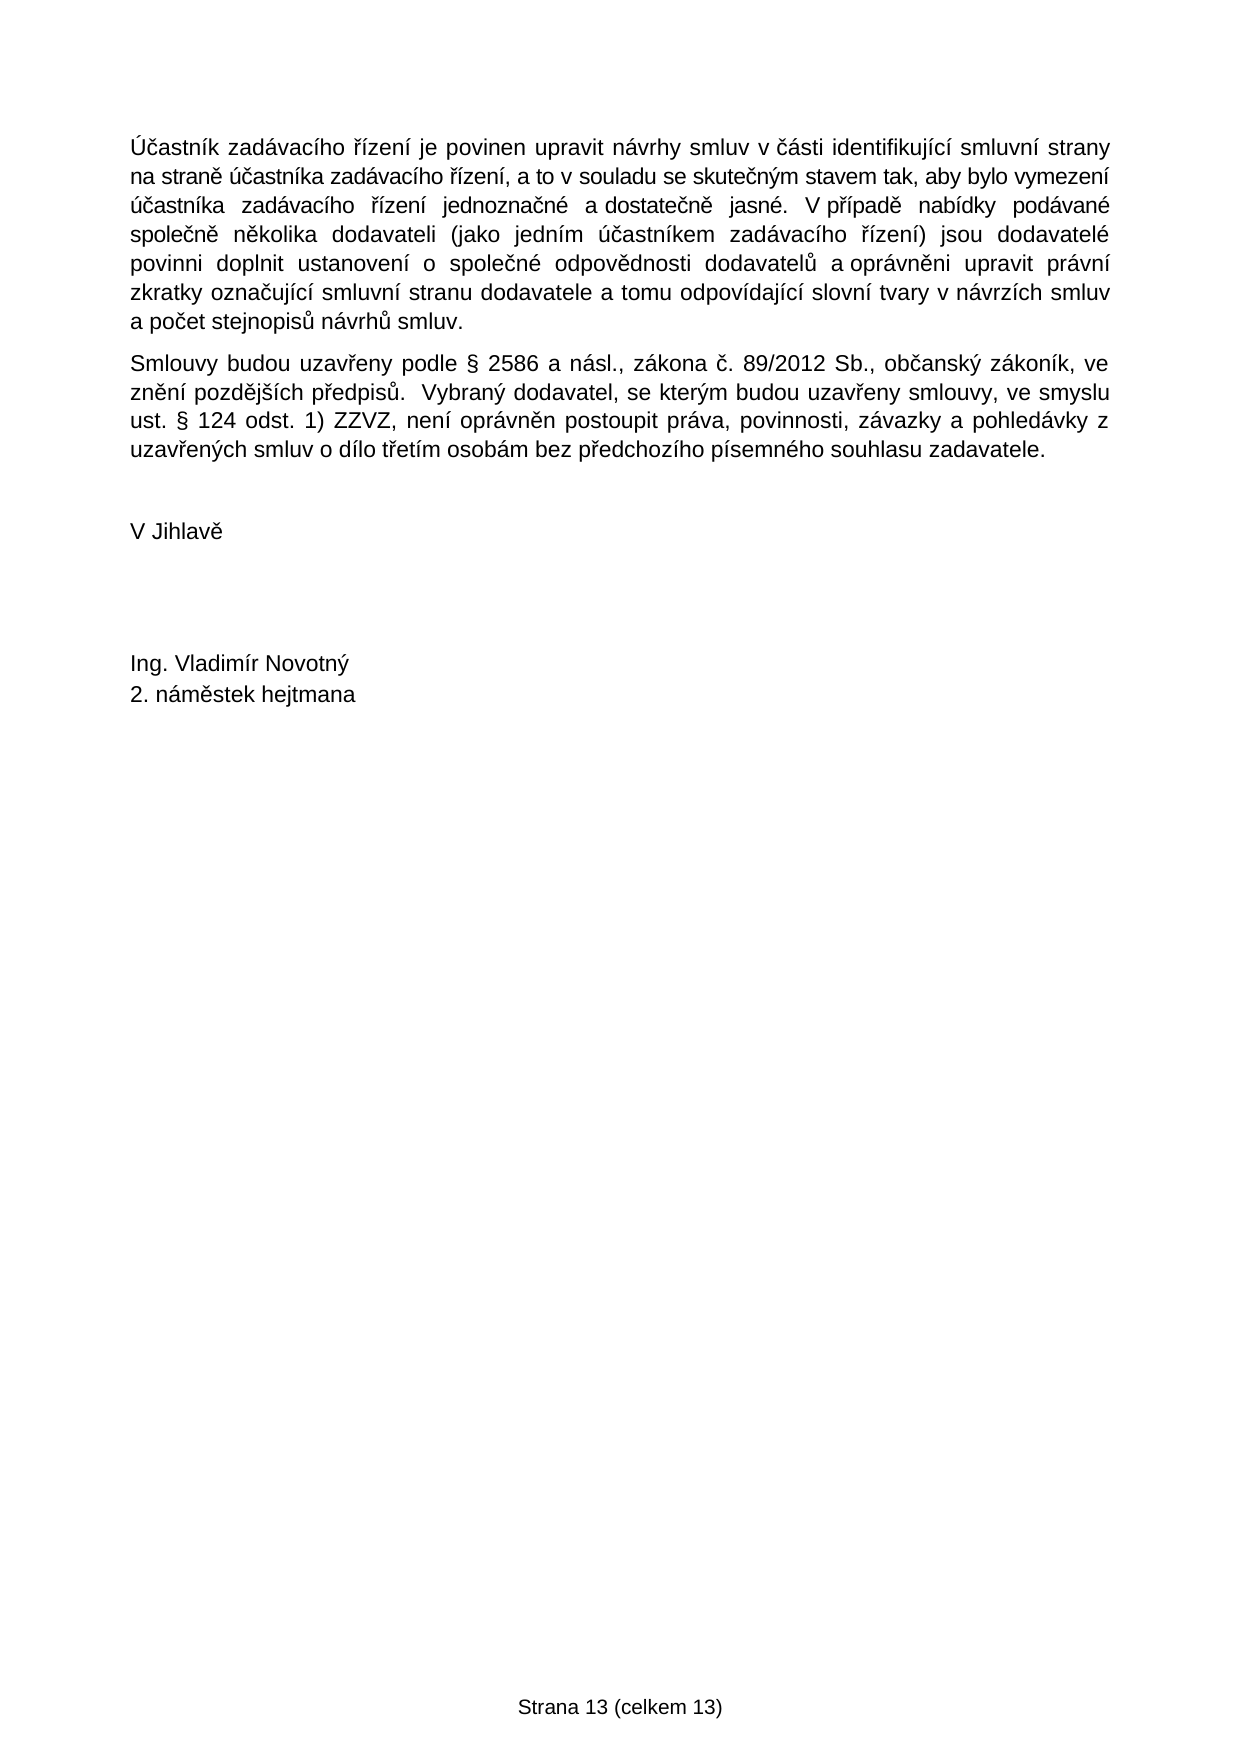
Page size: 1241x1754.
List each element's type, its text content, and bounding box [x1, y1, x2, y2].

text Smlouvy budou uzavřeny podle § 2586 a násl., zákona č. 89/2012 Sb., občanský zákoník, ve znění pozdějších předpisů. Vybraný dodavatel, se kterým budou uzavřeny smlouvy, ve smyslu ust. § 124 odst. 1) ZZVZ, není oprávněn postoupit práva, povinnosti, závazky a pohledávky z uzavřených smluv o dílo třetím osobám bez předchozího písemného souhlasu zadavatele. [130, 349, 1110, 463]
text Ing. Vladimír Novotný [130, 650, 1110, 676]
text 2. náměstek hejtmana [130, 681, 1110, 708]
text V Jihlavě [130, 518, 1110, 544]
text Účastník zadávacího řízení je povinen upravit návrhy smluv v části identifikující smluvní strany na straně účastníka zadávacího řízení, a to v souladu se skutečným stavem tak, aby bylo vymezení účastníka zadávacího řízení jednoznačné a dostatečně jasné. V případě nabídky podávané společně několika dodavateli (jako jedním účastníkem zadávacího řízení) jsou dodavatelé povinni doplnit ustanovení o společné odpovědnosti dodavatelů a oprávněni upravit právní zkratky označující smluvní stranu dodavatele a tomu odpovídající slovní tvary v návrzích smluv a počet stejnopisů návrhů smluv. [130, 134, 1110, 334]
